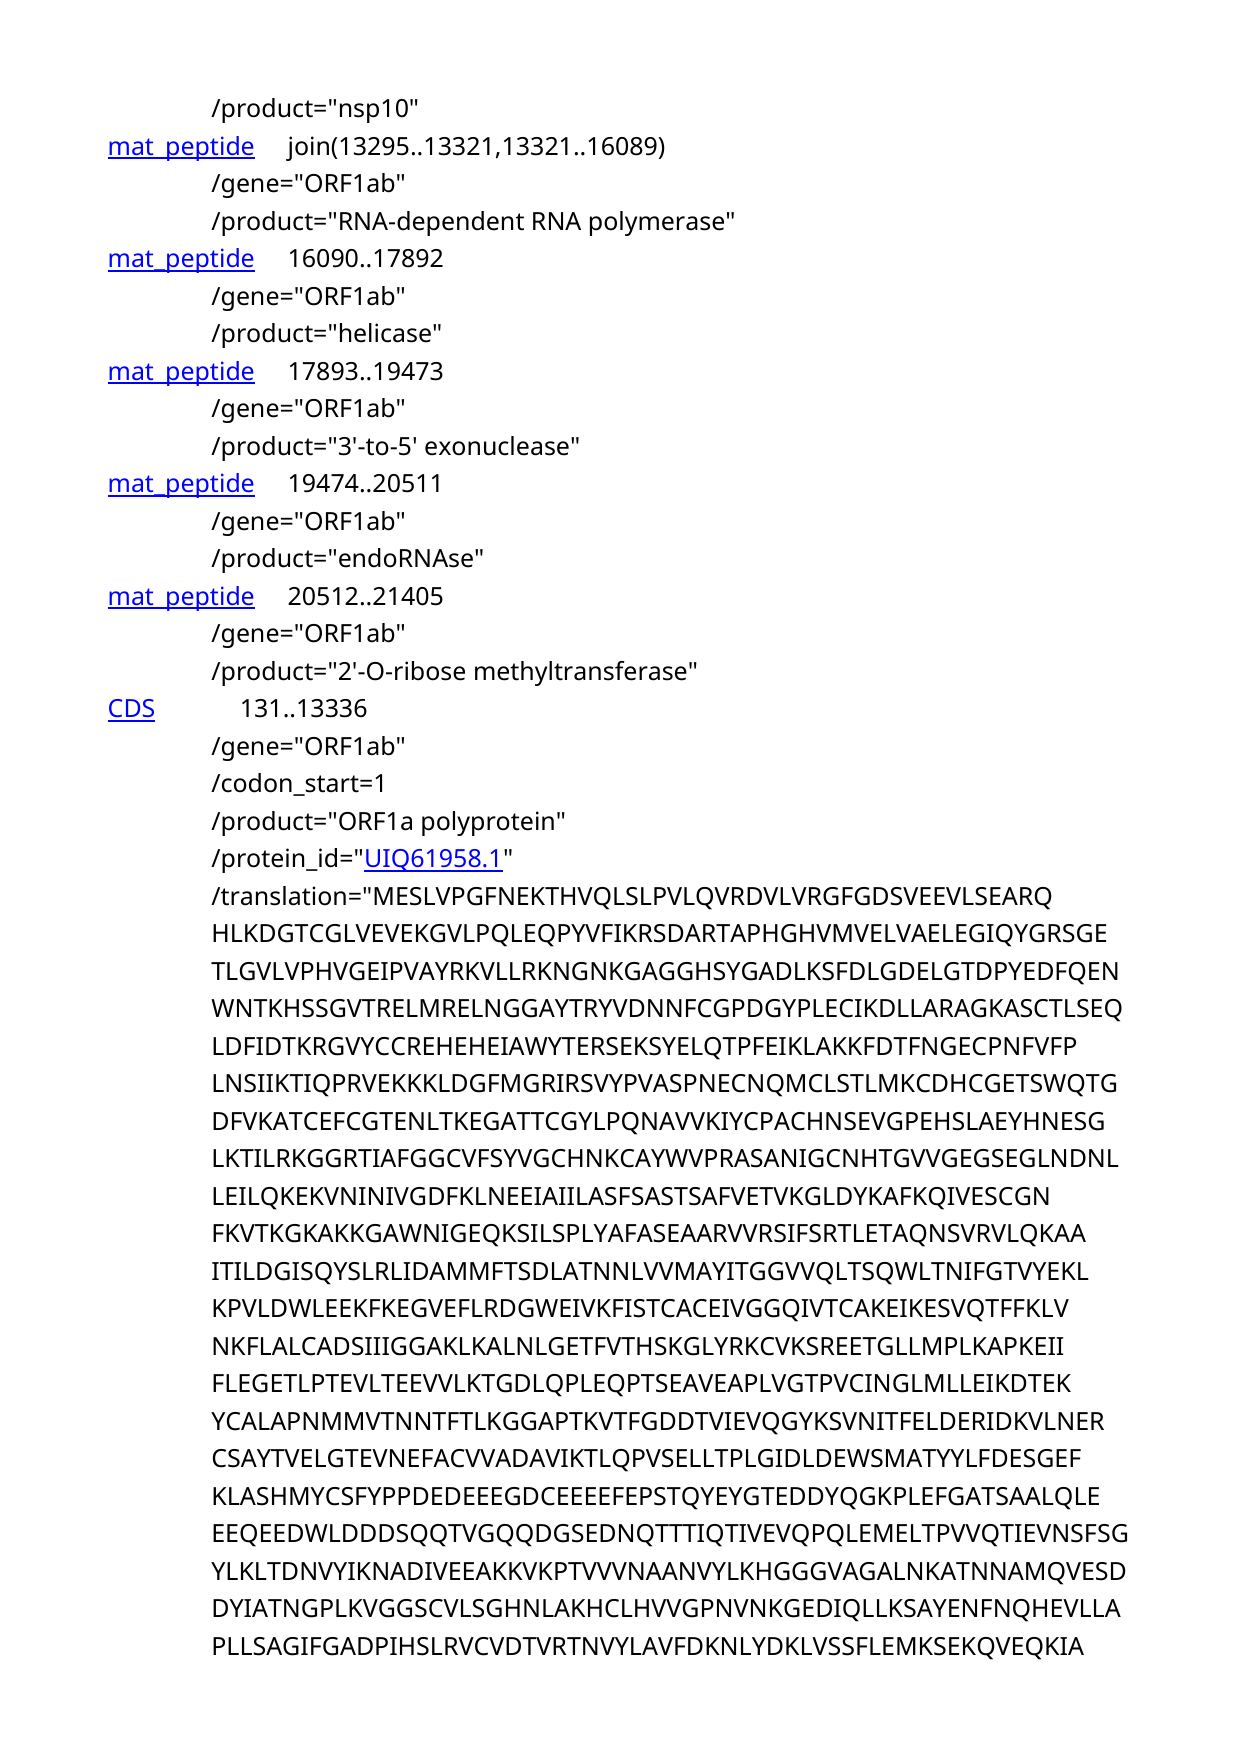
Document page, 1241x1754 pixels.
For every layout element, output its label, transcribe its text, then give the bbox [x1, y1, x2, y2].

text LEILQKEKVNINIVGDFKLNEEIAIILASFSASTSAFVETVKGLDYKAFKQIVESCGN [75, 1177, 1165, 1214]
text /product="nsp10" [75, 89, 1165, 127]
text /product="helicase" [75, 314, 1165, 352]
text mat_peptide 16090..17892 [75, 239, 1165, 277]
text /product="endoRNAse" [75, 539, 1165, 577]
text FKVTKGKAKKGAWNIGEQKSILSPLYAFASEAARVVRSIFSRTLETAQNSVRVLQKAA [75, 1214, 1165, 1252]
text LKTILRKGGRTIAFGGCVFSYVGCHNKCAYWVPRASANIGCNHTGVVGEGSEGLNDNL [75, 1139, 1165, 1177]
text NKFLALCADSIIIGGAKLKALNLGETFVTHSKGLYRKCVKSREETGLLMPLKAPKEII [75, 1327, 1165, 1364]
text YCALAPNMMVTNNTFTLKGGAPTKVTFGDDTVIEVQGYKSVNITFELDERIDKVLNER [75, 1402, 1165, 1439]
text /product="2'-O-ribose methyltransferase" [75, 652, 1165, 689]
text TLGVLVPHVGEIPVAYRKVLLRKNGNKGAGGHSYGADLKSFDLGDELGTDPYEDFQEN [75, 952, 1165, 989]
text /gene="ORF1ab" [75, 164, 1165, 202]
text DYIATNGPLKVGGSCVLSGHNLAKHCLHVVGPNVNKGEDIQLLKSAYENFNQHEVLLA [75, 1589, 1165, 1627]
text /translation="MESLVPGFNEKTHVQLSLPVLQVRDVLVRGFGDSVEEVLSEARQ [75, 877, 1165, 914]
text CSAYTVELGTEVNEFACVVADAVIKTLQPVSELLTPLGIDLDEWSMATYYLFDESGEF [75, 1439, 1165, 1477]
text CDS 131..13336 [75, 689, 1165, 727]
text /gene="ORF1ab" [75, 389, 1165, 427]
text DFVKATCEFCGTENLTKEGATTCGYLPQNAVVKIYCPACHNSEVGPEHSLAEYHNESG [75, 1102, 1165, 1139]
text /gene="ORF1ab" [75, 502, 1165, 539]
text /product="3'-to-5' exonuclease" [75, 427, 1165, 464]
text /protein_id="UIQ61958.1" [75, 839, 1165, 877]
text LNSIIKTIQPRVEKKKLDGFMGRIRSVYPVASPNECNQMCLSTLMKCDHCGETSWQTG [75, 1064, 1165, 1102]
text KLASHMYCSFYPPDEDEEEGDCEEEEFEPSTQYEYGTEDDYQGKPLEFGATSAALQLE [75, 1477, 1165, 1514]
text HLKDGTCGLVEVEKGVLPQLEQPYVFIKRSDARTAPHGHVMVELVAELEGIQYGRSGE [75, 914, 1165, 952]
text YLKLTDNVYIKNADIVEEAKKVKPTVVVNAANVYLKHGGGVAGALNKATNNAMQVESD [75, 1552, 1165, 1589]
text mat_peptide 20512..21405 [75, 577, 1165, 614]
text LDFIDTKRGVYCCREHEHEIAWYTERSEKSYELQTPFEIKLAKKFDTFNGECPNFVFP [75, 1027, 1165, 1064]
text EEQEEDWLDDDSQQTVGQQDGSEDNQTTTIQTIVEVQPQLEMELTPVVQTIEVNSFSG [75, 1514, 1165, 1552]
text /product="RNA-dependent RNA polymerase" [75, 202, 1165, 239]
text WNTKHSSGVTRELMRELNGGAYTRYVDNNFCGPDGYPLECIKDLLARAGKASCTLSEQ [75, 989, 1165, 1027]
text KPVLDWLEEKFKEGVEFLRDGWEIVKFISTCACEIVGGQIVTCAKEIKESVQTFFKLV [75, 1289, 1165, 1327]
text mat_peptide join(13295..13321,13321..16089) [75, 127, 1165, 164]
text FLEGETLPTEVLTEEVVLKTGDLQPLEQPTSEAVEAPLVGTPVCINGLMLLEIKDTEK [75, 1364, 1165, 1402]
text /codon_start=1 [75, 764, 1165, 802]
text /gene="ORF1ab" [75, 277, 1165, 314]
text /gene="ORF1ab" [75, 614, 1165, 652]
text /gene="ORF1ab" [75, 727, 1165, 764]
text PLLSAGIFGADPIHSLRVCVDTVRTNVYLAVFDKNLYDKLVSSFLEMKSEKQVEQKIA [75, 1627, 1165, 1664]
text /product="ORF1a polyprotein" [75, 802, 1165, 839]
text mat_peptide 19474..20511 [75, 464, 1165, 502]
text ITILDGISQYSLRLIDAMMFTSDLATNNLVVMAYITGGVVQLTSQWLTNIFGTVYEKL [75, 1252, 1165, 1289]
text mat_peptide 17893..19473 [75, 352, 1165, 389]
